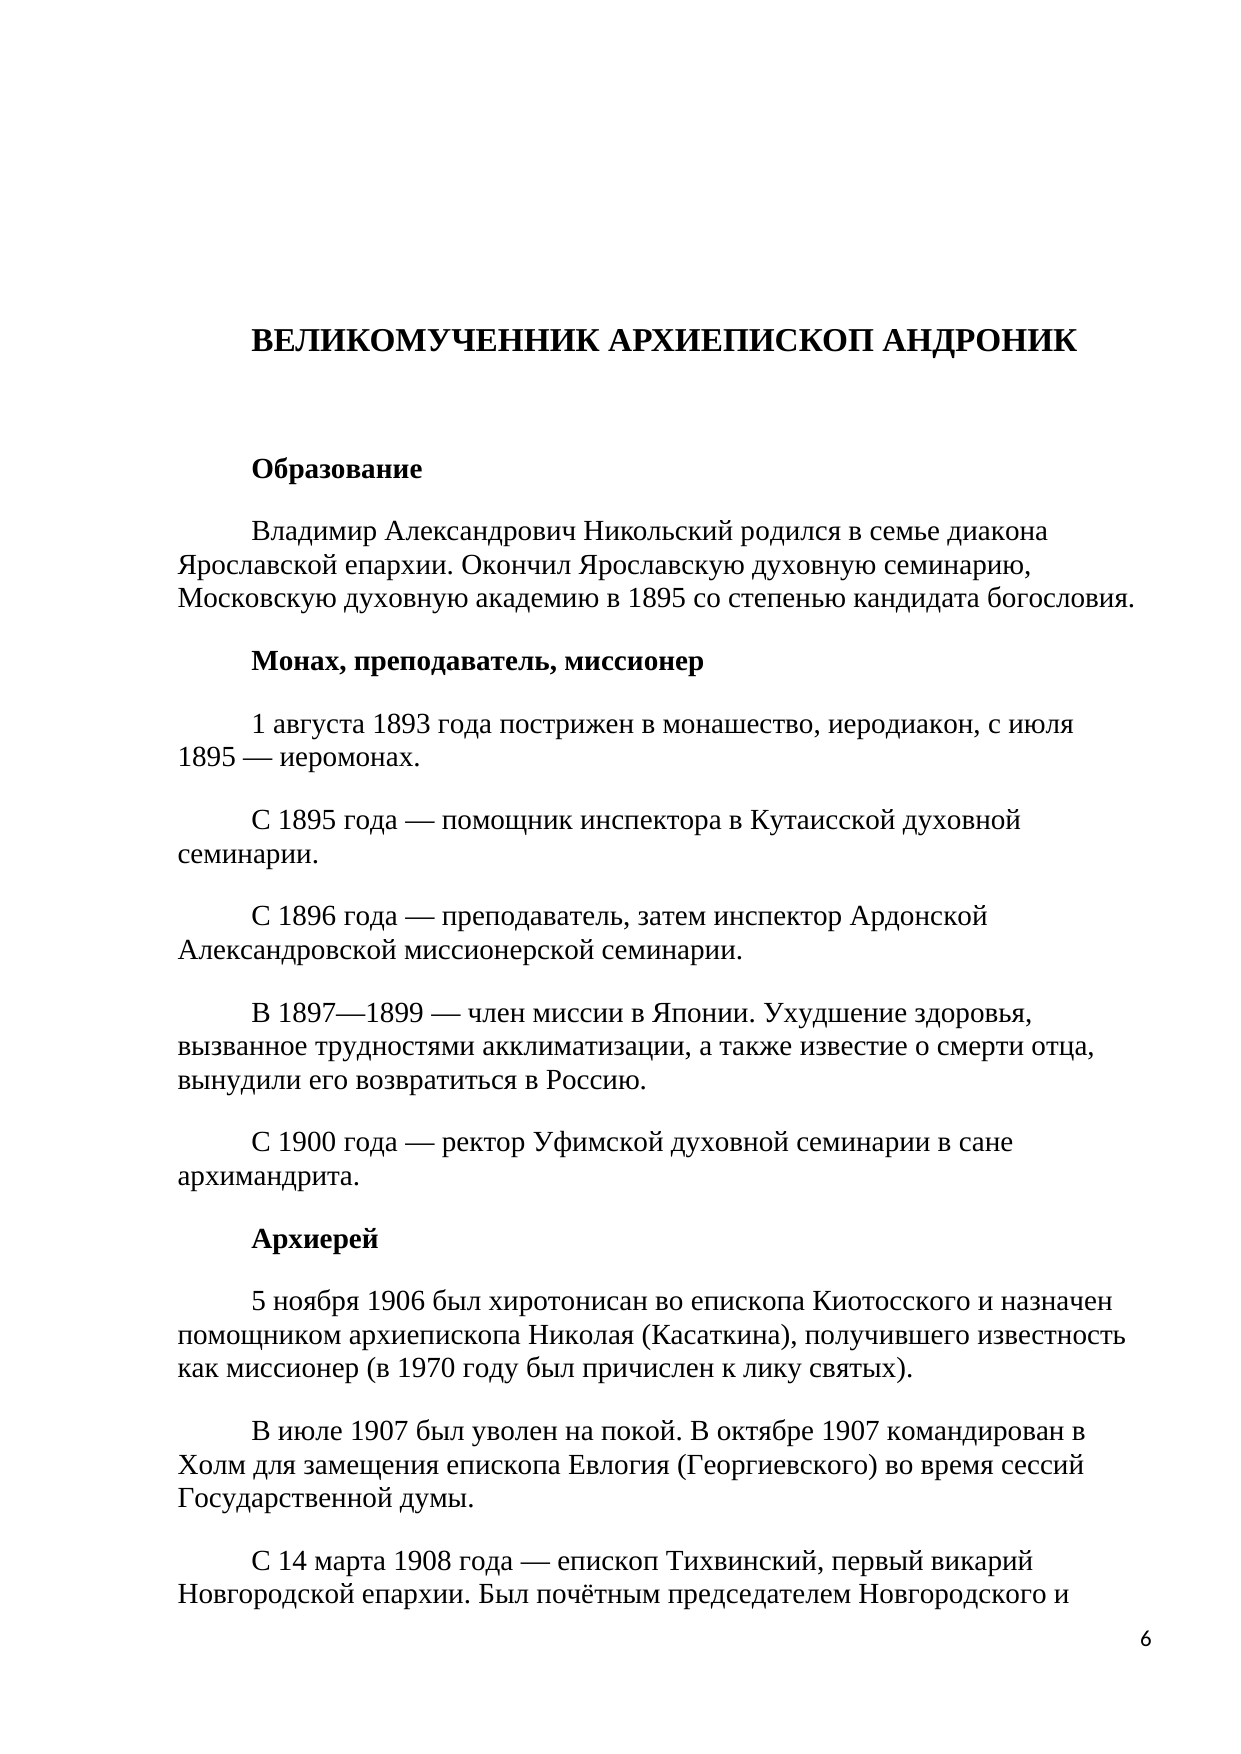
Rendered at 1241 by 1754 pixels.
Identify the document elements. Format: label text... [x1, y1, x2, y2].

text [177, 1543, 1152, 1610]
text С 1896 года — преподаватель, затем инспектор Ардонской Александровской миссионерской семинарии. [177, 898, 1152, 966]
text 1 августа 1893 года пострижен в монашество, иеродиакон, с июля 1895 — иеромонах. [177, 706, 1152, 773]
list ВЕЛИКОМУЧЕННИК АРХИЕПИСКОП АНДРОНИК [177, 321, 1152, 359]
text Монах, преподаватель, миссионер [177, 643, 1152, 677]
text Архиерей [177, 1221, 1152, 1254]
text В июле 1907 был уволен на покой. В октябре 1907 командирован в Холм для замещения епископа Евлогия (Георгиевского) во время сессий Государственной думы. [177, 1413, 1152, 1514]
text 5 ноября 1906 был хиротонисан во епископа Киотосского и назначен помощником архиепископа Николая (Касаткина), получившего известность как миссионер (в 1970 году был причислен к лику святых). [177, 1283, 1152, 1384]
text С 1895 года — помощник инспектора в Кутаисской духовной семинарии. [177, 802, 1152, 869]
text В 1897—1899 — член миссии в Японии. Ухудшение здоровья, вызванное трудностями акклиматизации, а также известие о смерти отца, вынудили его возвратиться в Россию. [177, 995, 1152, 1095]
text С 1900 года — ректор Уфимской духовной семинарии в сане архимандрита. [177, 1124, 1152, 1192]
text Владимир Александрович Никольский родился в семье диакона Ярославской епархии. Окончил Ярославскую духовную семинарию, Московскую духовную академию в 1895 со степенью кандидата богословия. [177, 513, 1152, 614]
text Образование [177, 451, 1152, 484]
